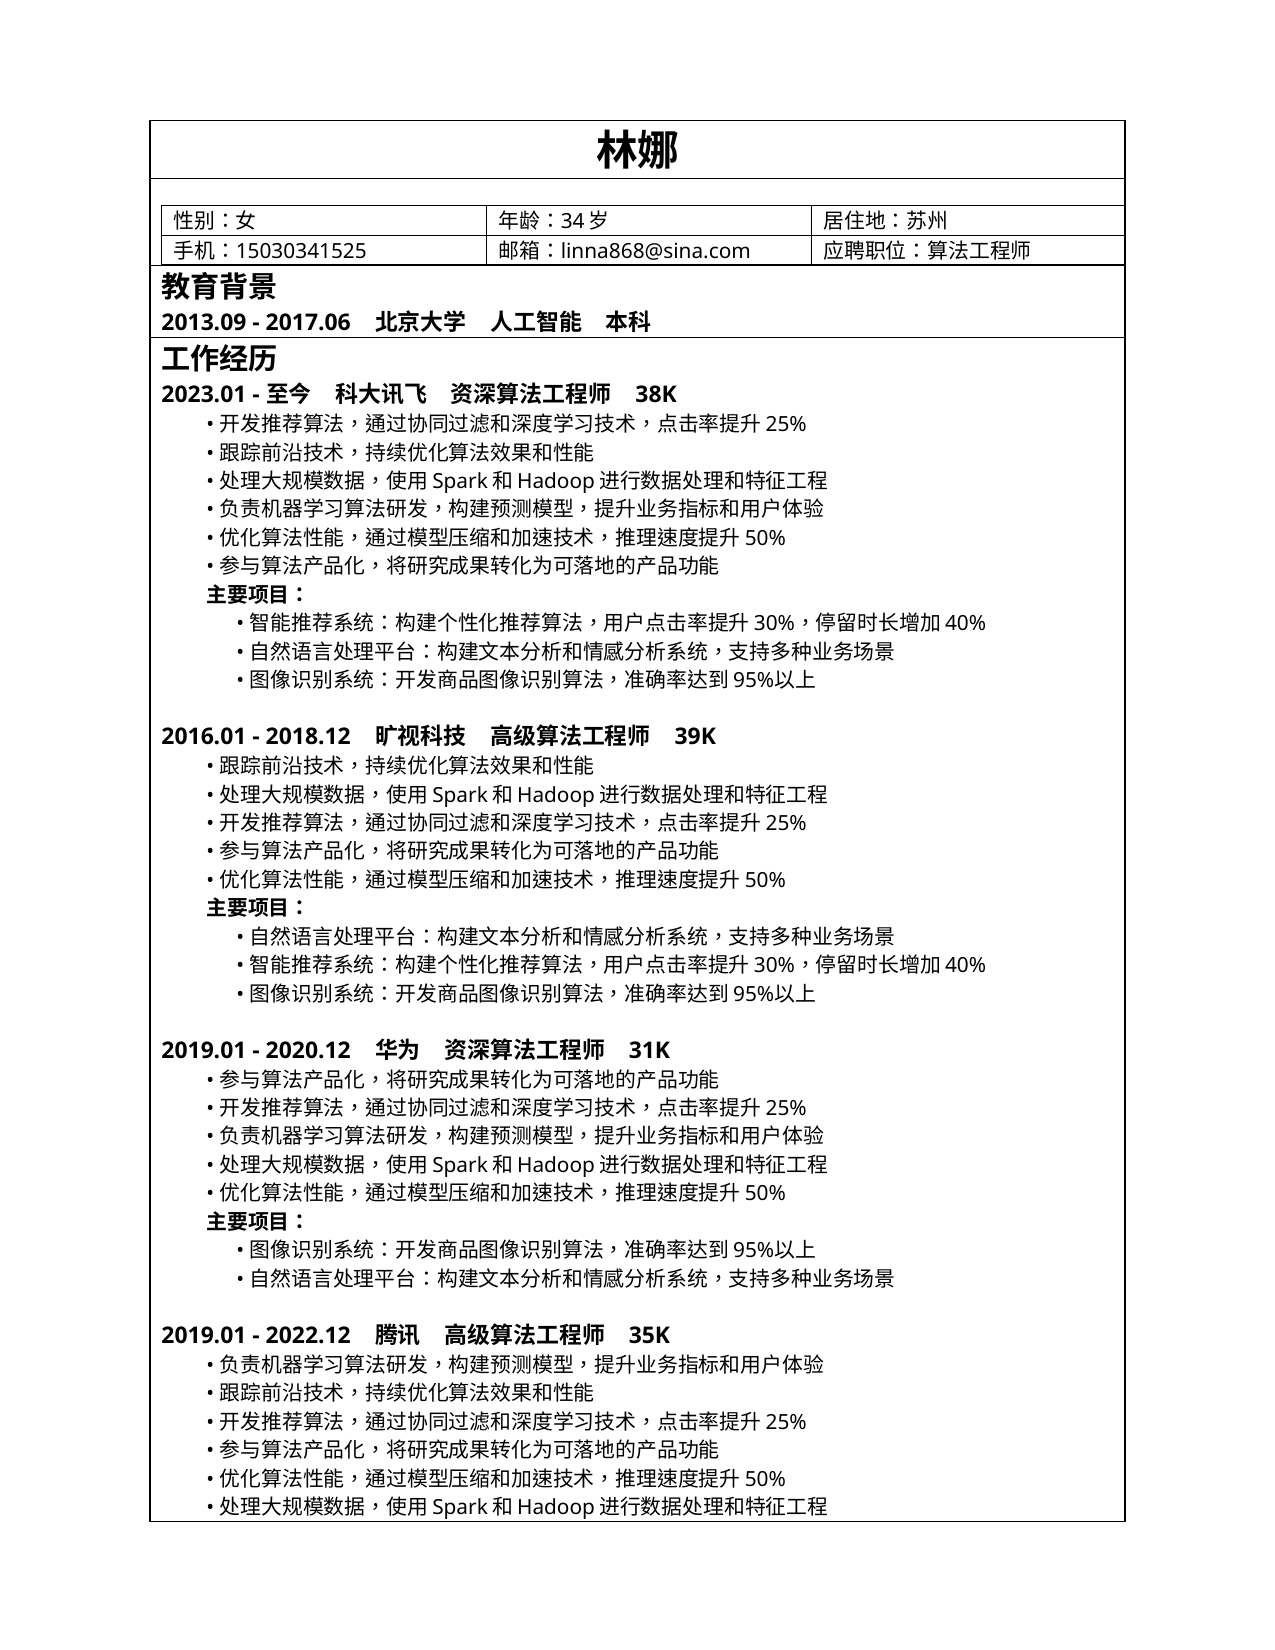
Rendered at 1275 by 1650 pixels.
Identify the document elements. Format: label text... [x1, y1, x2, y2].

table_header 林娜 [151, 121, 1124, 178]
table_cell 教育背景 2013.09 - 2017.06 北京大学 人工智能 本科 [151, 266, 1124, 337]
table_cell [151, 338, 1124, 1521]
table_cell [151, 179, 1124, 265]
